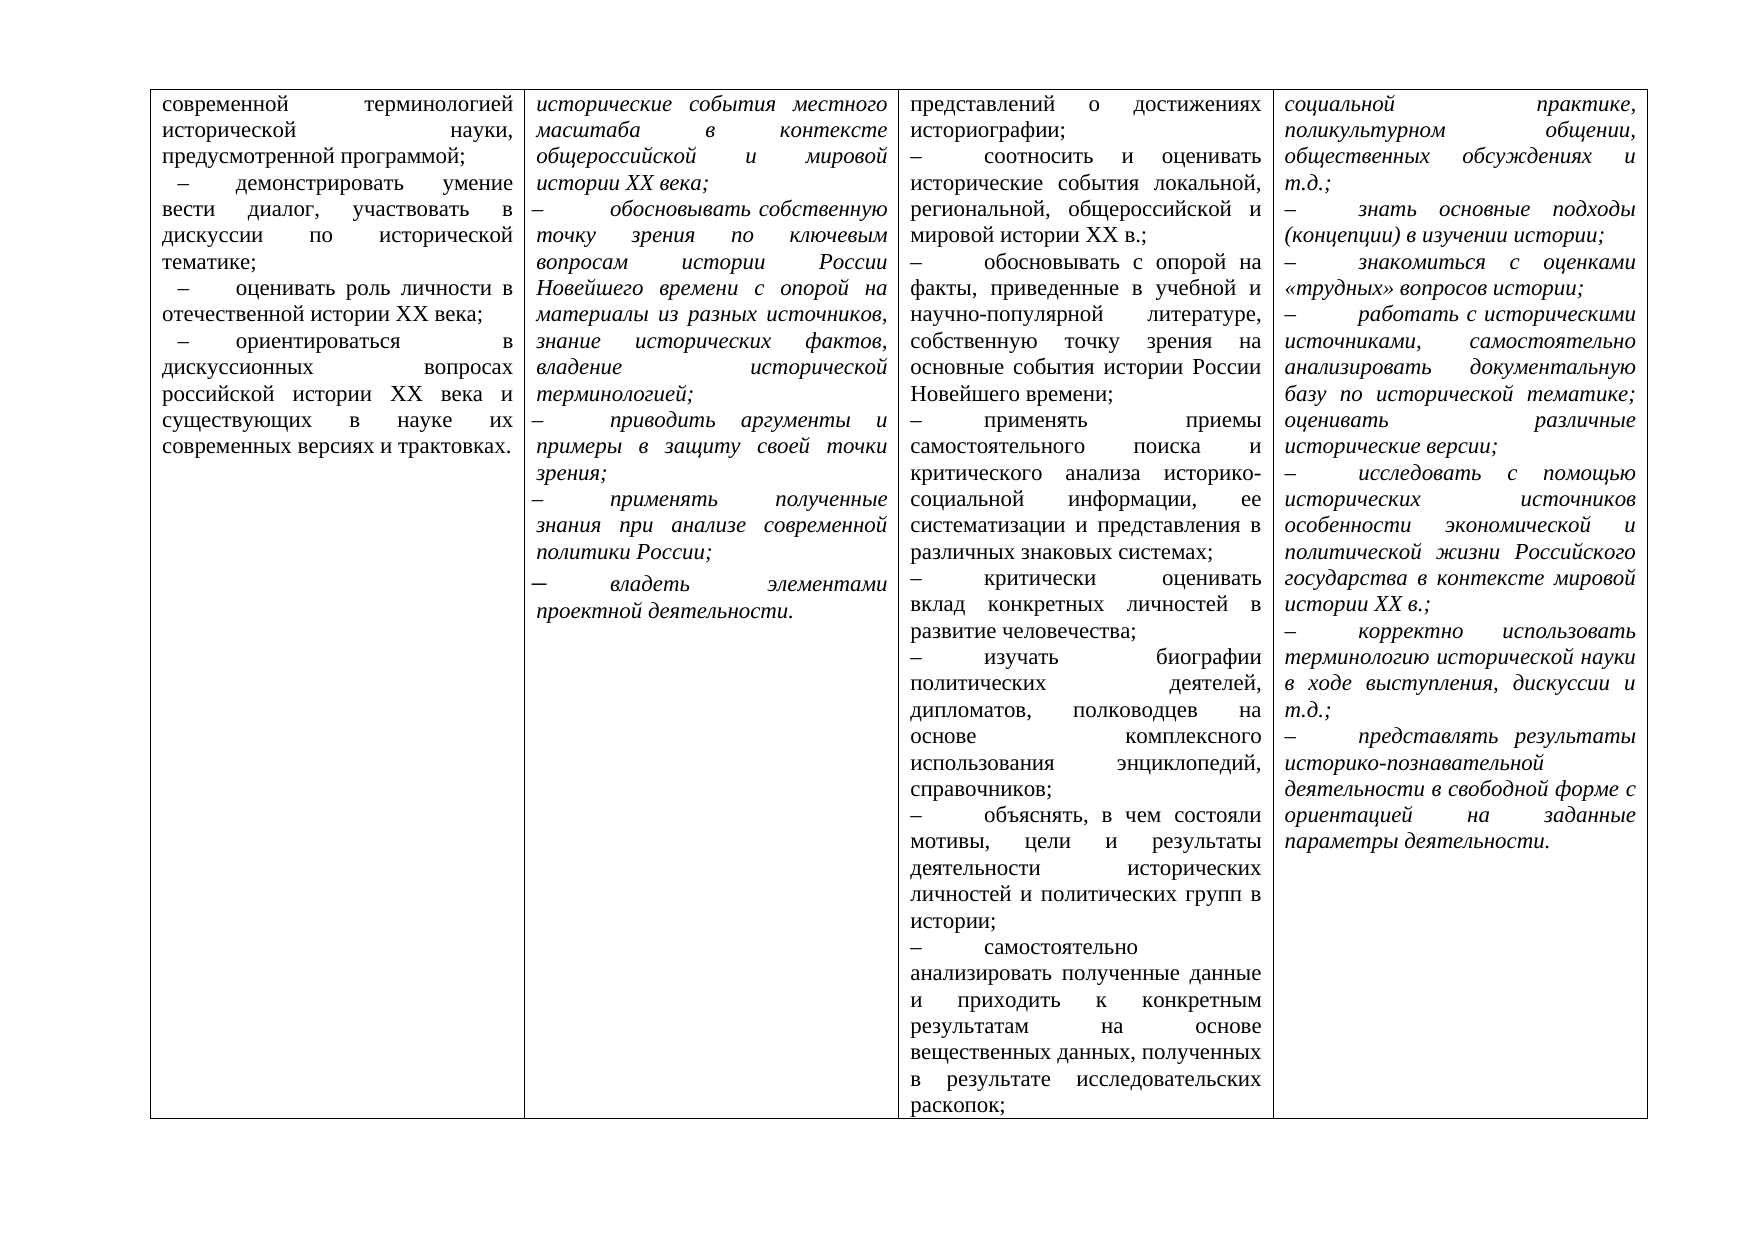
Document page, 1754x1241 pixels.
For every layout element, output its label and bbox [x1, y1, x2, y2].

table_cell [1274, 90, 1647, 1117]
table_cell [899, 90, 1273, 1117]
table_cell [151, 90, 524, 1117]
table_cell [525, 90, 898, 1117]
